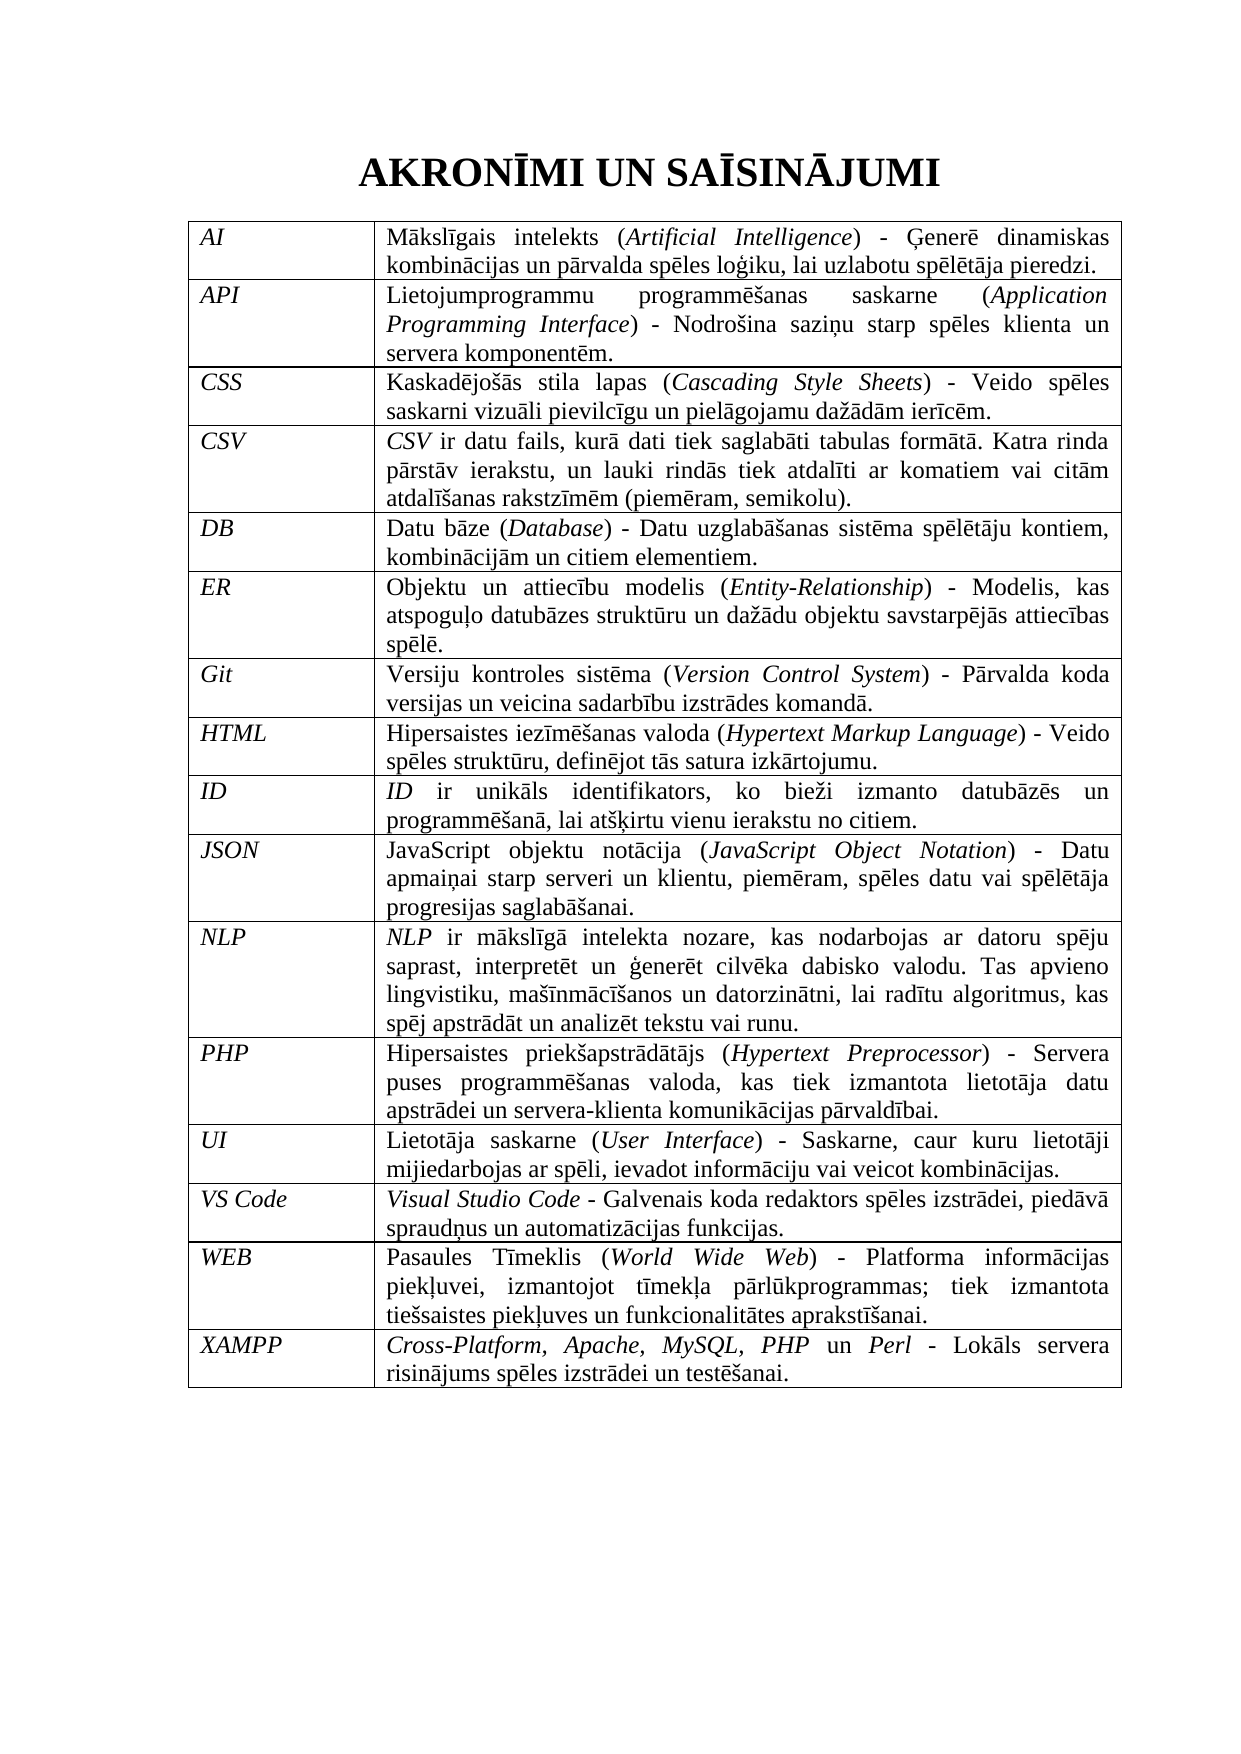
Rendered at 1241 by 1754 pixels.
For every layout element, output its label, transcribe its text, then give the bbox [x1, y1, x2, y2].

table_cell XAMPP [189, 1330, 374, 1387]
table_cell CSS [189, 368, 374, 425]
table_cell HTML [189, 718, 374, 775]
table_cell Versiju kontroles sistēma (Version Control System) - Pārvalda koda versijas un veicina sadarbību izstrādes komandā. [375, 659, 1121, 717]
table_cell DB [189, 513, 374, 571]
table_cell Lietotāja saskarne (User Interface) - Saskarne, caur kuru lietotāji mijiedarbojas ar spēli, ievadot informāciju vai veicot kombinācijas. [375, 1125, 1121, 1183]
table_cell API [189, 280, 374, 366]
table_cell WEB [189, 1243, 374, 1329]
table_cell CSV ir datu fails, kurā dati tiek saglabāti tabulas formātā. Katra rinda pārstāv ierakstu, un lauki rindās tiek atdalīti ar komatiem vai citām atdalīšanas rakstzīmēm (piemēram, semikolu). [375, 426, 1121, 512]
table_cell ER [189, 572, 374, 658]
table_cell VS Code [189, 1184, 374, 1241]
table_cell Cross-Platform, Apache, MySQL, PHP un Perl - Lokāls servera risinājums spēles izstrādei un testēšanai. [375, 1330, 1121, 1387]
table_cell Visual Studio Code - Galvenais koda redaktors spēles izstrādei, piedāvā spraudņus un automatizācijas funkcijas. [375, 1184, 1121, 1241]
table_cell ID [189, 776, 374, 834]
table_cell Hipersaistes iezīmēšanas valoda (Hypertext Markup Language) - Veido spēles struktūru, definējot tās satura izkārtojumu. [375, 718, 1121, 775]
table_cell CSV [189, 426, 374, 512]
table_cell Objektu un attiecību modelis (Entity-Relationship) - Modelis, kas atspoguļo datubāzes struktūru un dažādu objektu savstarpējās attiecības spēlē. [375, 572, 1121, 658]
table_cell JavaScript objektu notācija (JavaScript Object Notation) - Datu apmaiņai starp serveri un klientu, piemēram, spēles datu vai spēlētāja progresijas saglabāšanai. [375, 835, 1121, 921]
table_cell Datu bāze (Database) - Datu uzglabāšanas sistēma spēlētāju kontiem, kombinācijām un citiem elementiem. [375, 513, 1121, 571]
table_cell Git [189, 659, 374, 717]
table_cell JSON [189, 835, 374, 921]
table_cell Pasaules Tīmeklis (World Wide Web) - Platforma informācijas piekļuvei, izmantojot tīmekļa pārlūkprogrammas; tiek izmantota tiešsaistes piekļuves un funkcionalitātes aprakstīšanai. [375, 1243, 1121, 1329]
table_cell PHP [189, 1038, 374, 1124]
text Akronīmi un saīsinājumi [177, 148, 1122, 196]
table_cell NLP [189, 922, 374, 1037]
table_cell NLP ir mākslīgā intelekta nozare, kas nodarbojas ar datoru spēju saprast, interpretēt un ģenerēt cilvēka dabisko valodu. Tas apvieno lingvistiku, mašīnmācīšanos un datorzinātni, lai radītu algoritmus, kas spēj apstrādāt un analizēt tekstu vai runu. [375, 922, 1121, 1037]
table_cell Hipersaistes priekšapstrādātājs (Hypertext Preprocessor) - Servera puses programmēšanas valoda, kas tiek izmantota lietotāja datu apstrādei un servera-klienta komunikācijas pārvaldībai. [375, 1038, 1121, 1124]
table_cell ID ir unikāls identifikators, ko bieži izmanto datubāzēs un programmēšanā, lai atšķirtu vienu ierakstu no citiem. [375, 776, 1121, 834]
table_header AI [189, 222, 374, 279]
table_cell Kaskadējošās stila lapas (Cascading Style Sheets) - Veido spēles saskarni vizuāli pievilcīgu un pielāgojamu dažādām ierīcēm. [375, 368, 1121, 425]
table_cell UI [189, 1125, 374, 1183]
table_header Mākslīgais intelekts (Artificial Intelligence) - Ģenerē dinamiskas kombinācijas un pārvalda spēles loģiku, lai uzlabotu spēlētāja pieredzi. [375, 222, 1121, 279]
table_cell Lietojumprogrammu programmēšanas saskarne (Application Programming Interface) - Nodrošina saziņu starp spēles klienta un servera komponentēm. [375, 280, 1121, 366]
